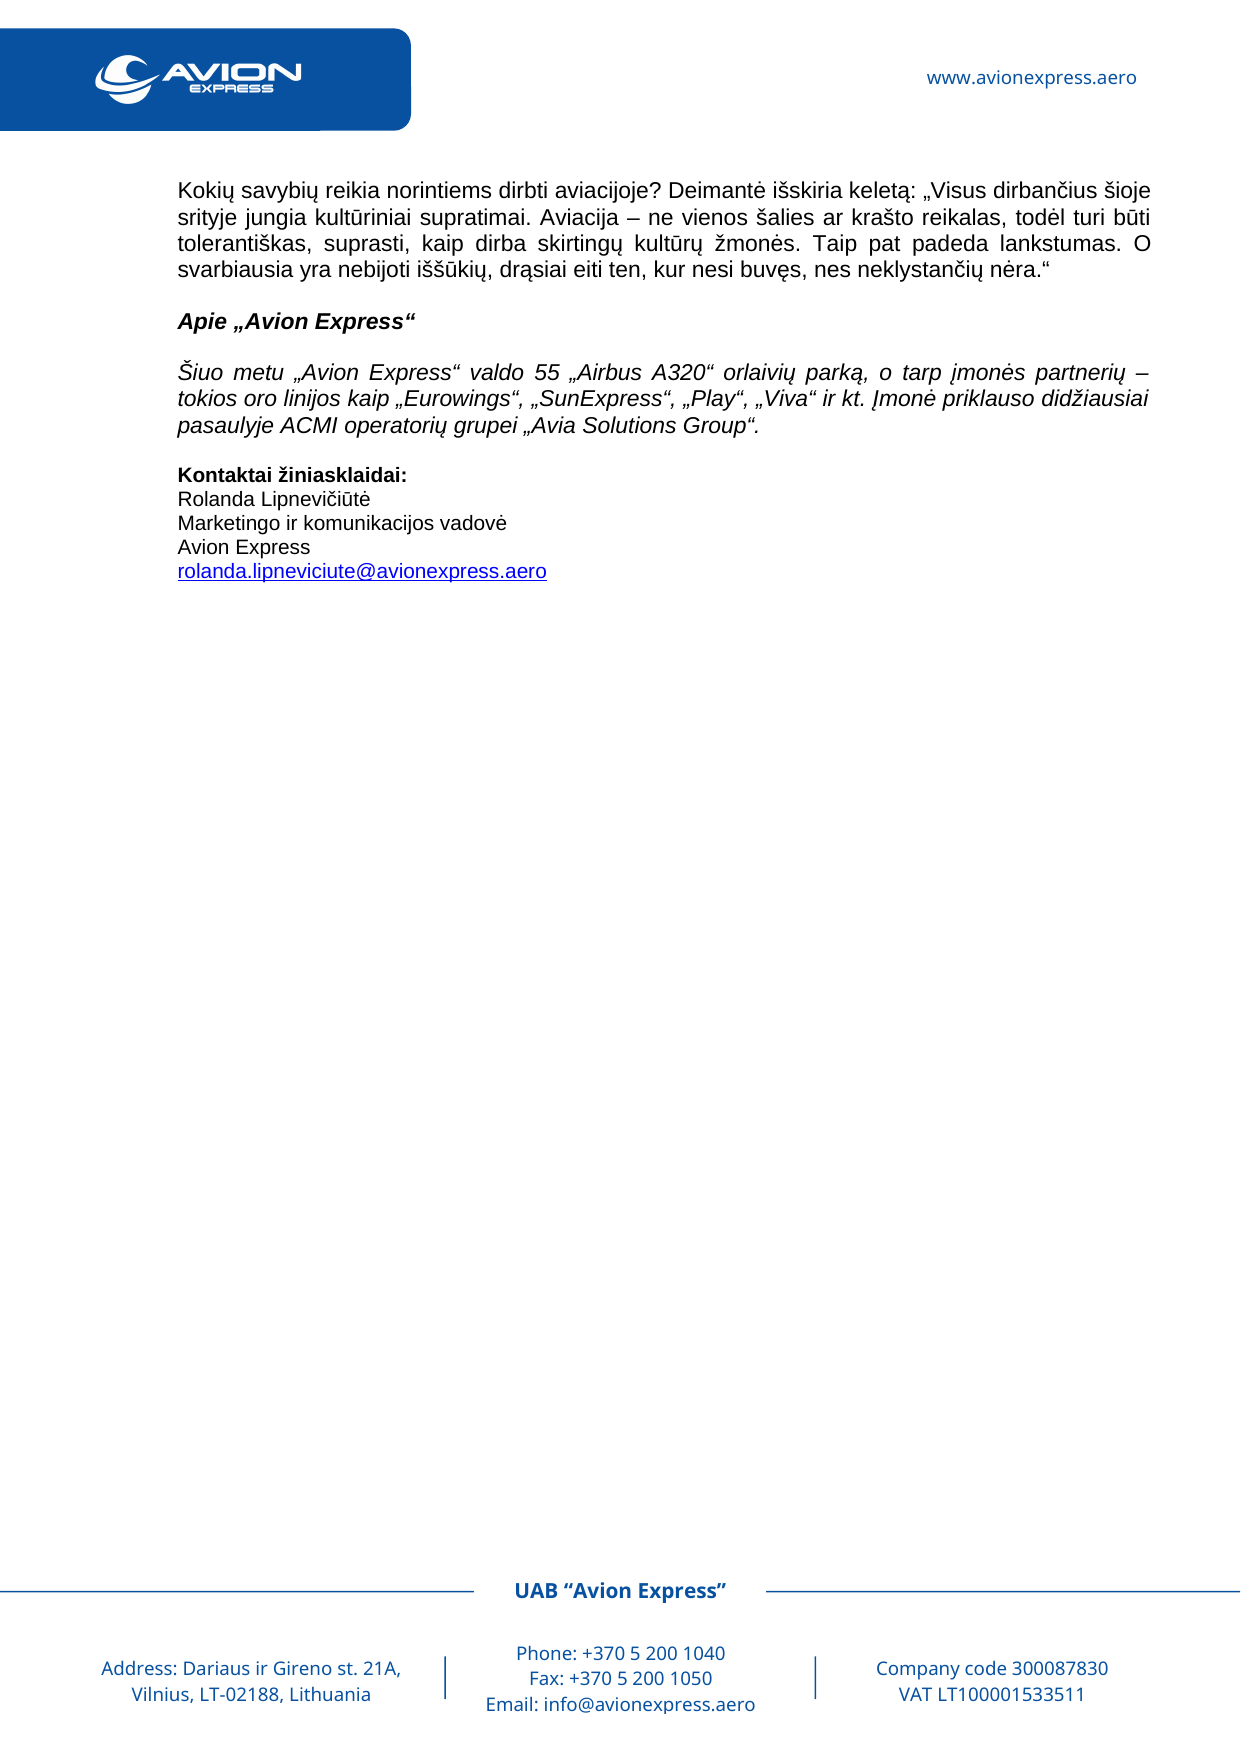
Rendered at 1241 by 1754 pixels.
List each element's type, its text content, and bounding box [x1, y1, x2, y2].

text Avion Express [177, 535, 1152, 559]
text rolanda.lipneviciute@avionexpress.aero [177, 559, 1152, 583]
text Apie „Avion Express“ [177, 308, 1152, 334]
text Kontaktai žiniasklaidai: [177, 463, 1152, 487]
picture [95, 55, 302, 104]
text Šiuo metu „Avion Express“ valdo 55 „Airbus A320“ orlaivių parką, o tarp įmonės partnerių – tokios oro linijos kaip „Eurowings“, „SunExpress“, „Play“, „Viva“ ir kt. Įmonė priklauso didžiausiai pasaulyje ACMI operatorių grupei „Avia Solutions Group“. [177, 359, 1152, 438]
text Kokių savybių reikia norintiems dirbti aviacijoje? Deimantė išskiria keletą: „Visus dirbančius šioje srityje jungia kultūriniai supratimai. Aviacija – ne vienos šalies ar krašto reikalas, todėl turi būti tolerantiškas, suprasti, kaip dirba skirtingų kultūrų žmonės. Taip pat padeda lankstumas. O svarbiausia yra nebijoti iššūkių, drąsiai eiti ten, kur nesi buvęs, nes neklystančių nėra.“ [177, 177, 1152, 283]
text Rolanda Lipnevičiūtė [177, 487, 1152, 511]
text Marketingo ir komunikacijos vadovė [177, 511, 1152, 535]
